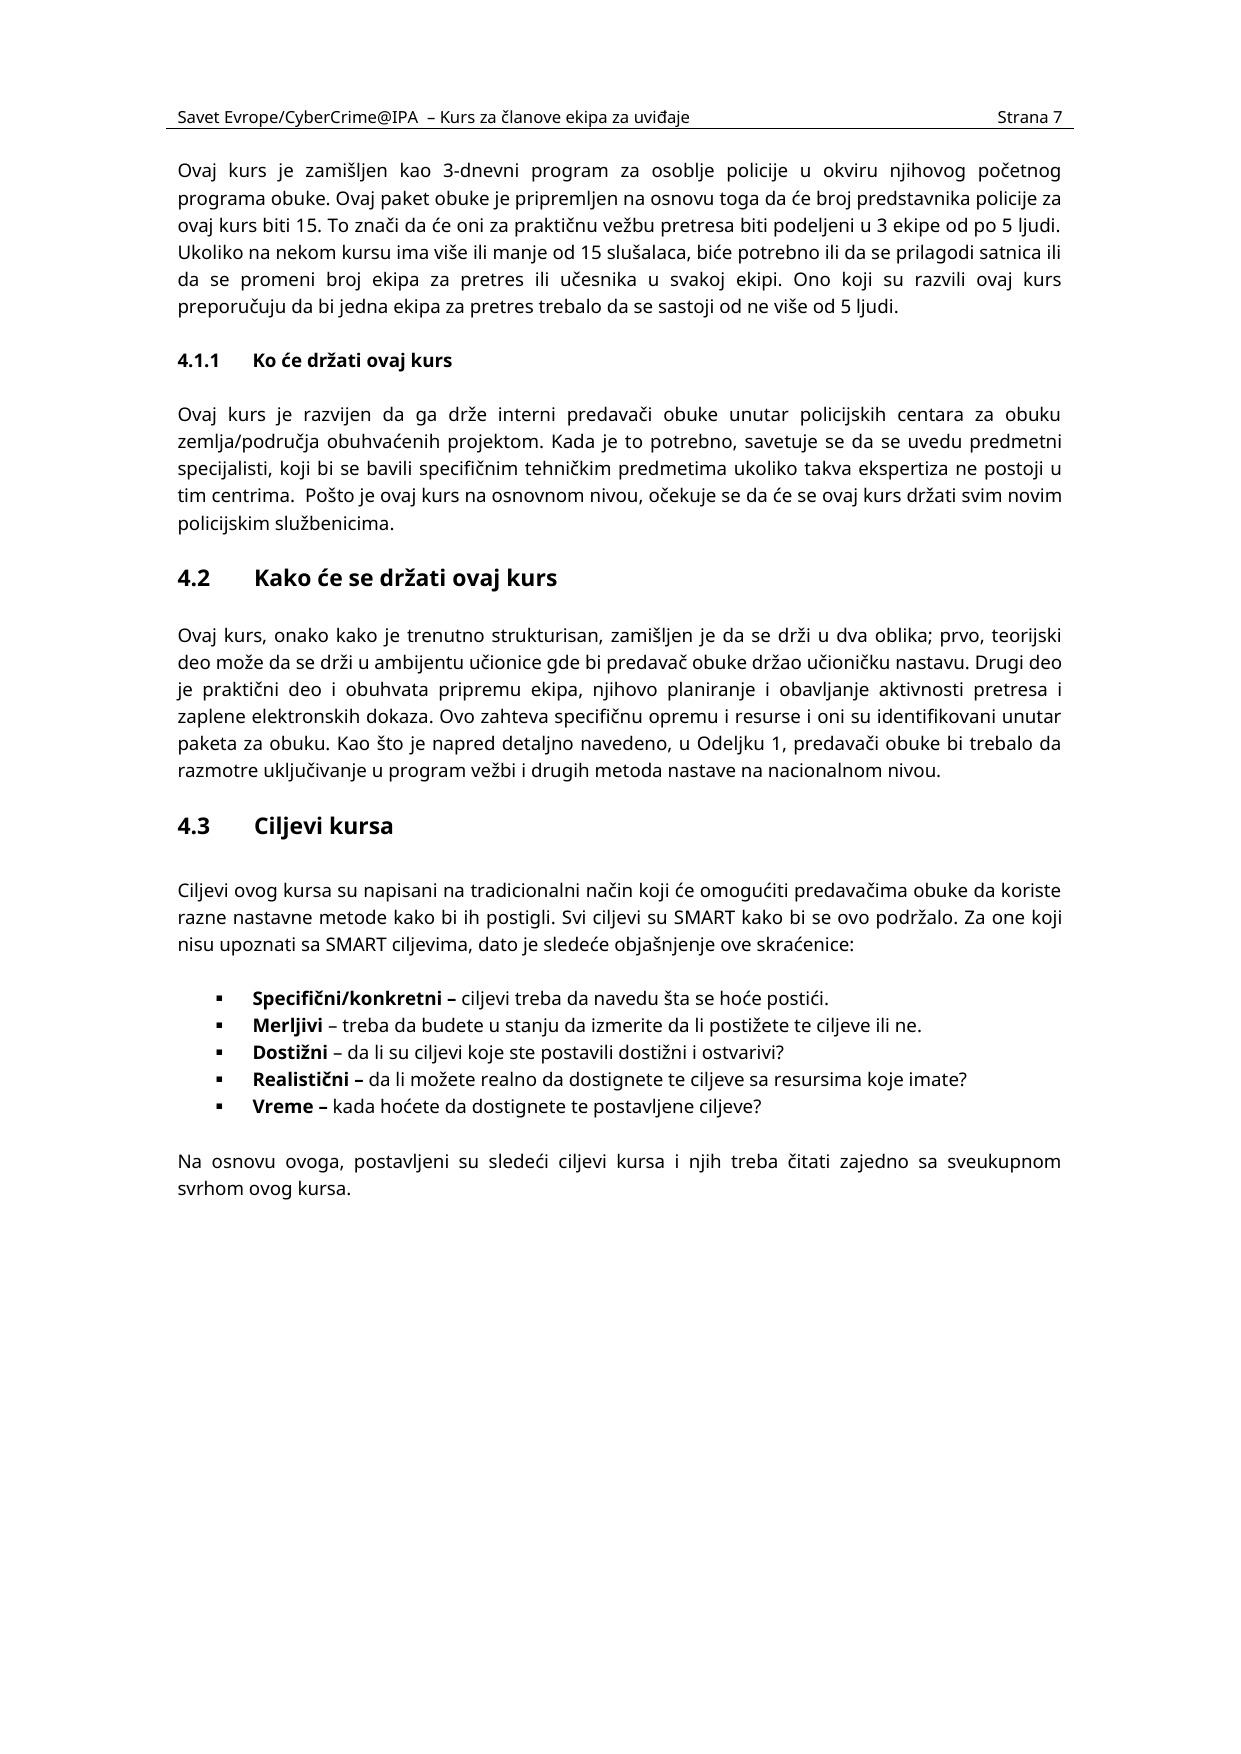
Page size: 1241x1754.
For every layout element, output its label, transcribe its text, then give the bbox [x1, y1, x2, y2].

text Ovaj kurs je razvijen da ga drže interni predavači obuke unutar policijskih centara za obuku zemlja/područja obuhvaćenih projektom. Kada je to potrebno, savetuje se da se uvedu predmetni specijalisti, koji bi se bavili specifičnim tehničkim predmetima ukoliko takva ekspertiza ne postoji u tim centrima. Pošto je ovaj kurs na osnovnom nivou, očekuje se da će se ovaj kurs držati svim novim policijskim službenicima. [177, 400, 1063, 535]
subtitle Ko će držati ovaj kurs [177, 346, 1063, 373]
title Ciljevi kursa [177, 810, 1063, 842]
text Dostižni – da li su ciljevi koje ste postavili dostižni i ostvarivi? [215, 1038, 1063, 1065]
text Vreme – kada hoćete da dostignete te postavljene ciljeve? [215, 1092, 1063, 1119]
text Ciljevi ovog kursa su napisani na tradicionalni način koji će omogućiti predavačima obuke da koriste razne nastavne metode kako bi ih postigli. Svi ciljevi su SMART kako bi se ovo podržalo. Za one koji nisu upoznati sa SMART ciljevima, dato je sledeće objašnjenje ove skraćenice: [177, 876, 1063, 957]
text Ovaj kurs, onako kako je trenutno strukturisan, zamišljen je da se drži u dva oblika; prvo, teorijski deo može da se drži u ambijentu učionice gde bi predavač obuke držao učioničku nastavu. Drugi deo je praktični deo i obuhvata pripremu ekipa, njihovo planiranje i obavljanje aktivnosti pretresa i zaplene elektronskih dokaza. Ovo zahteva specifičnu opremu i resurse i oni su identifikovani unutar paketa za obuku. Kao što je napred detaljno navedeno, u Odeljku 1, predavači obuke bi trebalo da razmotre uključivanje u program vežbi i drugih metoda nastave na nacionalnom nivou. [177, 621, 1063, 783]
title Kako će se držati ovaj kurs [177, 562, 1063, 594]
text Na osnovu ovoga, postavljeni su sledeći ciljevi kursa i njih treba čitati zajedno sa sveukupnom svrhom ovog kursa. [177, 1146, 1063, 1201]
text Merljivi – treba da budete u stanju da izmerite da li postižete te ciljeve ili ne. [215, 1011, 1063, 1038]
text Realistični – da li možete realno da dostignete te ciljeve sa resursima koje imate? [215, 1065, 1063, 1092]
text Specifični/konkretni – ciljevi treba da navedu šta se hoće postići. [215, 984, 1063, 1011]
text Ovaj kurs je zamišljen kao 3-dnevni program za osoblje policije u okviru njihovog početnog programa obuke. Ovaj paket obuke je pripremljen na osnovu toga da će broj predstavnika policije za ovaj kurs biti 15. To znači da će oni za praktičnu vežbu pretresa biti podeljeni u 3 ekipe od po 5 ljudi. Ukoliko na nekom kursu ima više ili manje od 15 slušalaca, biće potrebno ili da se prilagodi satnica ili da se promeni broj ekipa za pretres ili učesnika u svakoj ekipi. Ono koji su razvili ovaj kurs preporučuju da bi jedna ekipa za pretres trebalo da se sastoji od ne više od 5 ljudi. [177, 156, 1063, 319]
